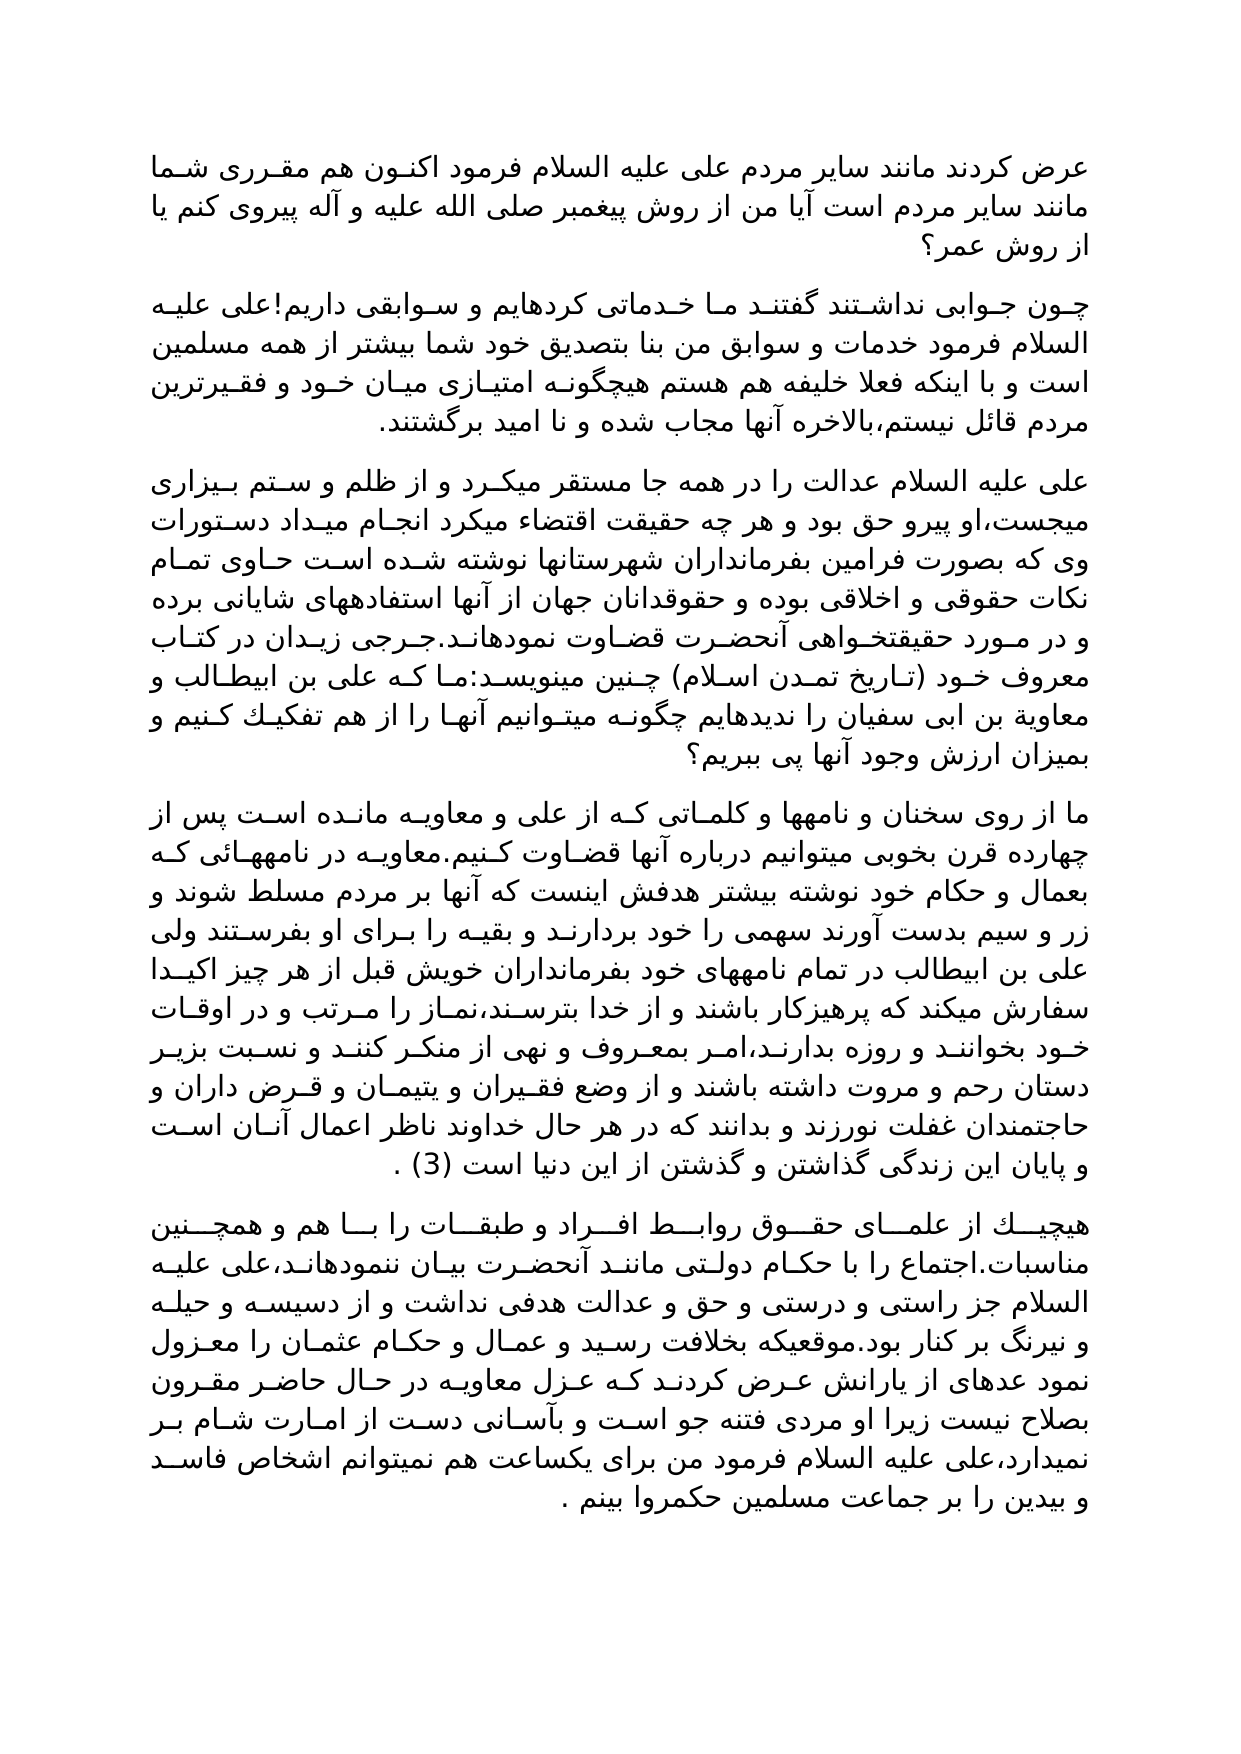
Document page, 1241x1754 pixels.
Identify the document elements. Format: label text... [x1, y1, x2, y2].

text ما از روى سخنان و نامه‏ها و كلماتى كه از على و معاويه مانده است پس از چهارده قرن بخوبى ميتوانيم درباره آنها قضاوت كنيم.معاويه در نامه‏هائى كه بعمال و حكام خود نوشته بيشتر هدفش اينست كه آنها بر مردم مسلط شوند و زر و سيم بدست آورند سهمى را خود بردارند و بقيه را براى او بفرستند ولى على بن ابيطالب در تمام نامه‏هاى خود بفرمانداران خويش قبل از هر چيز اكيدا سفارش ميكند كه پرهيزكار باشند و از خدا بترسند،نماز را مرتب و در اوقات خود بخوانند و روزه بدارند،امر بمعروف و نهى از منكر كنند و نسبت بزير دستان رحم و مروت داشته باشند و از وضع فقيران و يتيمان و قرض داران و حاجتمندان غفلت نورزند و بدانند كه در هر حال خداوند ناظر اعمال آنان است و پايان اين زندگى گذاشتن و گذشتن از اين دنيا است (3) . [150, 797, 1090, 1181]
text على عليه السلام عدالت را در همه جا مستقر ميكرد و از ظلم و ستم بيزارى ميجست،او پيرو حق بود و هر چه حقيقت اقتضاء ميكرد انجام ميداد دستورات وى كه بصورت فرامين بفرمانداران شهرستانها نوشته شده است حاوى تمام نكات حقوقى و اخلاقى بوده و حقوقدانان جهان از آنها استفاده‏هاى شايانى برده و در مورد حقيقتخواهى آنحضرت قضاوت نموده‏اند.جرجى زيدان در كتاب معروف خود (تاريخ تمدن اسلام) چنين مينويسد:ما كه على بن ابيطالب و معاوية بن ابى سفيان را نديده‏ايم چگونه ميتوانيم آنها را از هم تفكيك كنيم و بميزان ارزش وجود آنها پى ببريم؟ [150, 464, 1090, 771]
text هيچيك از علماى حقوق روابط افراد و طبقات را با هم و همچنين مناسبات.اجتماع را با حكام دولتى مانند آنحضرت بيان ننموده‏اند،على عليه السلام جز راستى و درستى و حق و عدالت هدفى نداشت و از دسيسه و حيله و نيرنگ بر كنار بود.موقعيكه بخلافت رسيد و عمال و حكام عثمان را معزول نمود عده‏اى از يارانش عرض كردند كه عزل معاويه در حال حاضر مقرون بصلاح نيست زيرا او مردى فتنه جو است و بآسانى دست از امارت شام بر نميدارد،على عليه السلام فرمود من براى يكساعت هم نميتوانم اشخاص فاسد و بيدين را بر جماعت مسلمين حكمروا بينم . [150, 1207, 1090, 1514]
text عرض كردند مانند ساير مردم على عليه السلام فرمود اكنون هم مقررى شما مانند ساير مردم است آيا من از روش پيغمبر صلى الله عليه و آله پيروى كنم يا از روش عمر؟ [150, 150, 1090, 262]
text چون جوابى نداشتند گفتند ما خدماتى كرده‏ايم و سوابقى داريم!على عليه السلام فرمود خدمات و سوابق من بنا بتصديق خود شما بيشتر از همه مسلمين است و با اينكه فعلا خليفه هم هستم هيچگونه امتيازى ميان خود و فقيرترين مردم قائل نيستم،بالاخره آنها مجاب شده و نا اميد برگشتند. [150, 288, 1090, 438]
